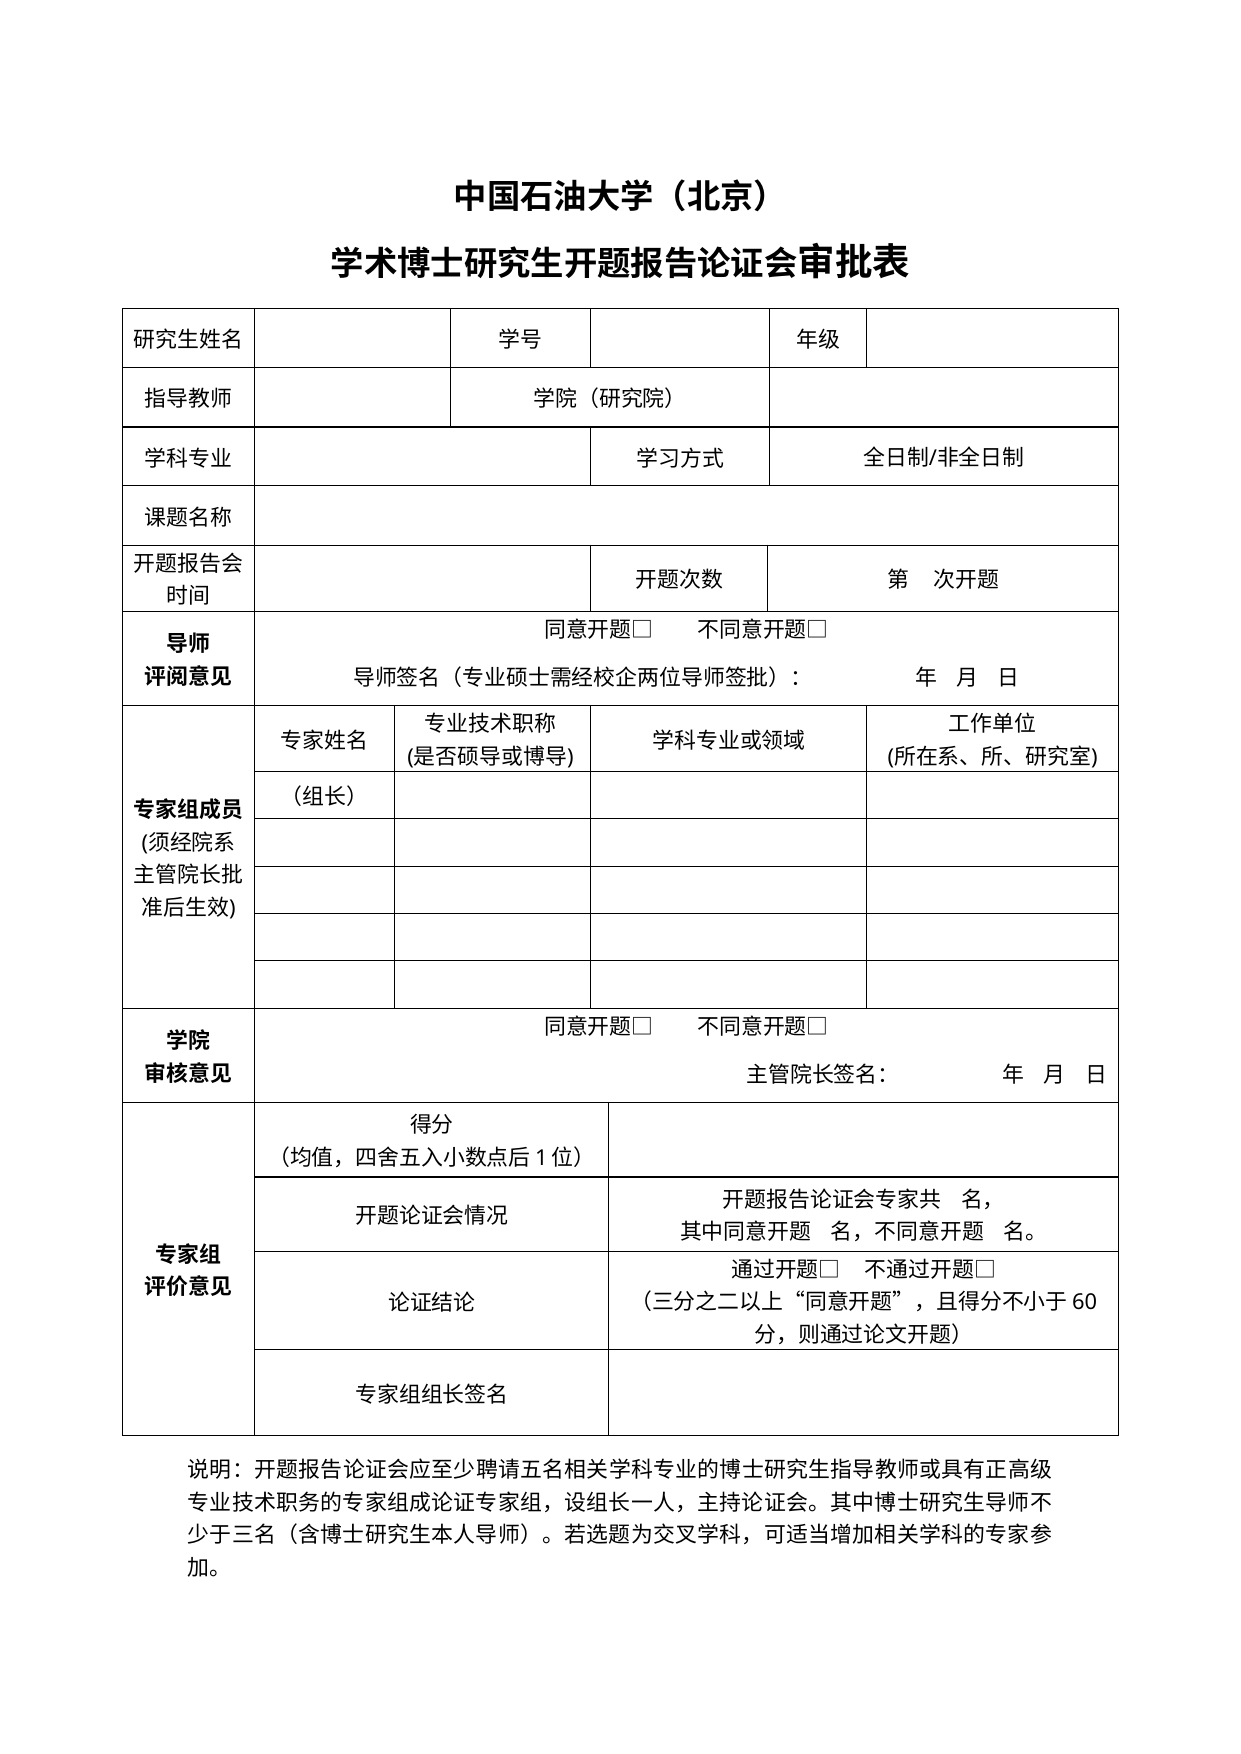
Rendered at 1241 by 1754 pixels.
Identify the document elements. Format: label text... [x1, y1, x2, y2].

table_cell [255, 368, 450, 426]
table_cell [591, 772, 866, 818]
table_cell 导师 评阅意见 [123, 612, 254, 705]
table_cell 学院 审核意见 [123, 1009, 254, 1102]
table_cell 学科专业或领域 [591, 706, 866, 771]
table_cell 开题报告论证会专家共 名， 其中同意开题 名，不同意开题 名。 [609, 1178, 1118, 1251]
table_cell 课题名称 [123, 486, 254, 544]
table_header 学号 [451, 309, 590, 367]
table_cell [591, 867, 866, 913]
text 中国石油大学（北京） [187, 162, 1053, 227]
table_cell 学院（研究院） [451, 368, 769, 426]
table_header [255, 309, 450, 367]
table_cell [867, 772, 1118, 818]
table_cell [395, 819, 590, 866]
table_cell [255, 961, 394, 1007]
table_cell 学习方式 [591, 428, 769, 485]
table_cell 专家组成员 (须经院系主管院长批准后生效) [123, 706, 254, 1007]
table_cell [591, 819, 866, 866]
table_cell 专业技术职称 (是否硕导或博导) [395, 706, 590, 771]
table_cell 专家组组长签名 [255, 1350, 608, 1435]
table_cell [609, 1103, 1118, 1176]
text 学术博士研究生开题报告论证会审批表 [187, 227, 1053, 292]
table_cell [867, 914, 1118, 960]
table_cell [395, 914, 590, 960]
table_cell 得分 （均值，四舍五入小数点后1位） [255, 1103, 608, 1176]
table_cell [609, 1350, 1118, 1435]
table_header 年级 [770, 309, 866, 367]
table_cell [395, 961, 590, 1007]
table_header [591, 309, 769, 367]
table_cell （组长） [255, 772, 394, 818]
table_cell [255, 428, 590, 485]
table_cell [395, 772, 590, 818]
table_cell [255, 486, 1118, 544]
table_cell [867, 819, 1118, 866]
table_cell [255, 819, 394, 866]
table_cell 开题次数 [591, 546, 767, 611]
table_cell [395, 867, 590, 913]
table_cell 第 次开题 [768, 546, 1118, 611]
table_header 研究生姓名 [123, 309, 254, 367]
table_cell [255, 914, 394, 960]
table_cell 通过开题□ 不通过开题□ （三分之二以上“同意开题”，且得分不小于60分，则通过论文开题） [609, 1252, 1118, 1349]
table_cell 指导教师 [123, 368, 254, 426]
table_cell 开题报告会时间 [123, 546, 254, 611]
table_cell 开题论证会情况 [255, 1178, 608, 1251]
table_cell 学科专业 [123, 428, 254, 485]
table_cell [591, 914, 866, 960]
table_header [867, 309, 1118, 367]
table_cell 专家姓名 [255, 706, 394, 771]
table_cell [867, 867, 1118, 913]
table_cell 专家组 评价意见 [123, 1103, 254, 1435]
table_cell [591, 961, 866, 1007]
table_cell 论证结论 [255, 1252, 608, 1349]
table_cell [770, 368, 1118, 426]
table_cell 工作单位 (所在系、所、研究室) [867, 706, 1118, 771]
table_cell 同意开题□ 不同意开题□ 导师签名（专业硕士需经校企两位导师签批）： 年 月 日 [255, 612, 1118, 705]
table_cell 全日制/非全日制 [770, 428, 1118, 485]
table_cell 同意开题□ 不同意开题□ 主管院长签名： 年 月 日 [255, 1009, 1118, 1102]
table_cell [867, 961, 1118, 1007]
table_cell [255, 867, 394, 913]
text 说明：开题报告论证会应至少聘请五名相关学科专业的博士研究生指导教师或具有正高级专业技术职务的专家组成论证专家组，设组长一人，主持论证会。其中博士研究生导师不少于三名（含博士研究生本人导师）。若选题为交叉学科，可适当增加相关学科的专家参加。 [187, 1452, 1053, 1582]
table_cell [255, 546, 590, 611]
